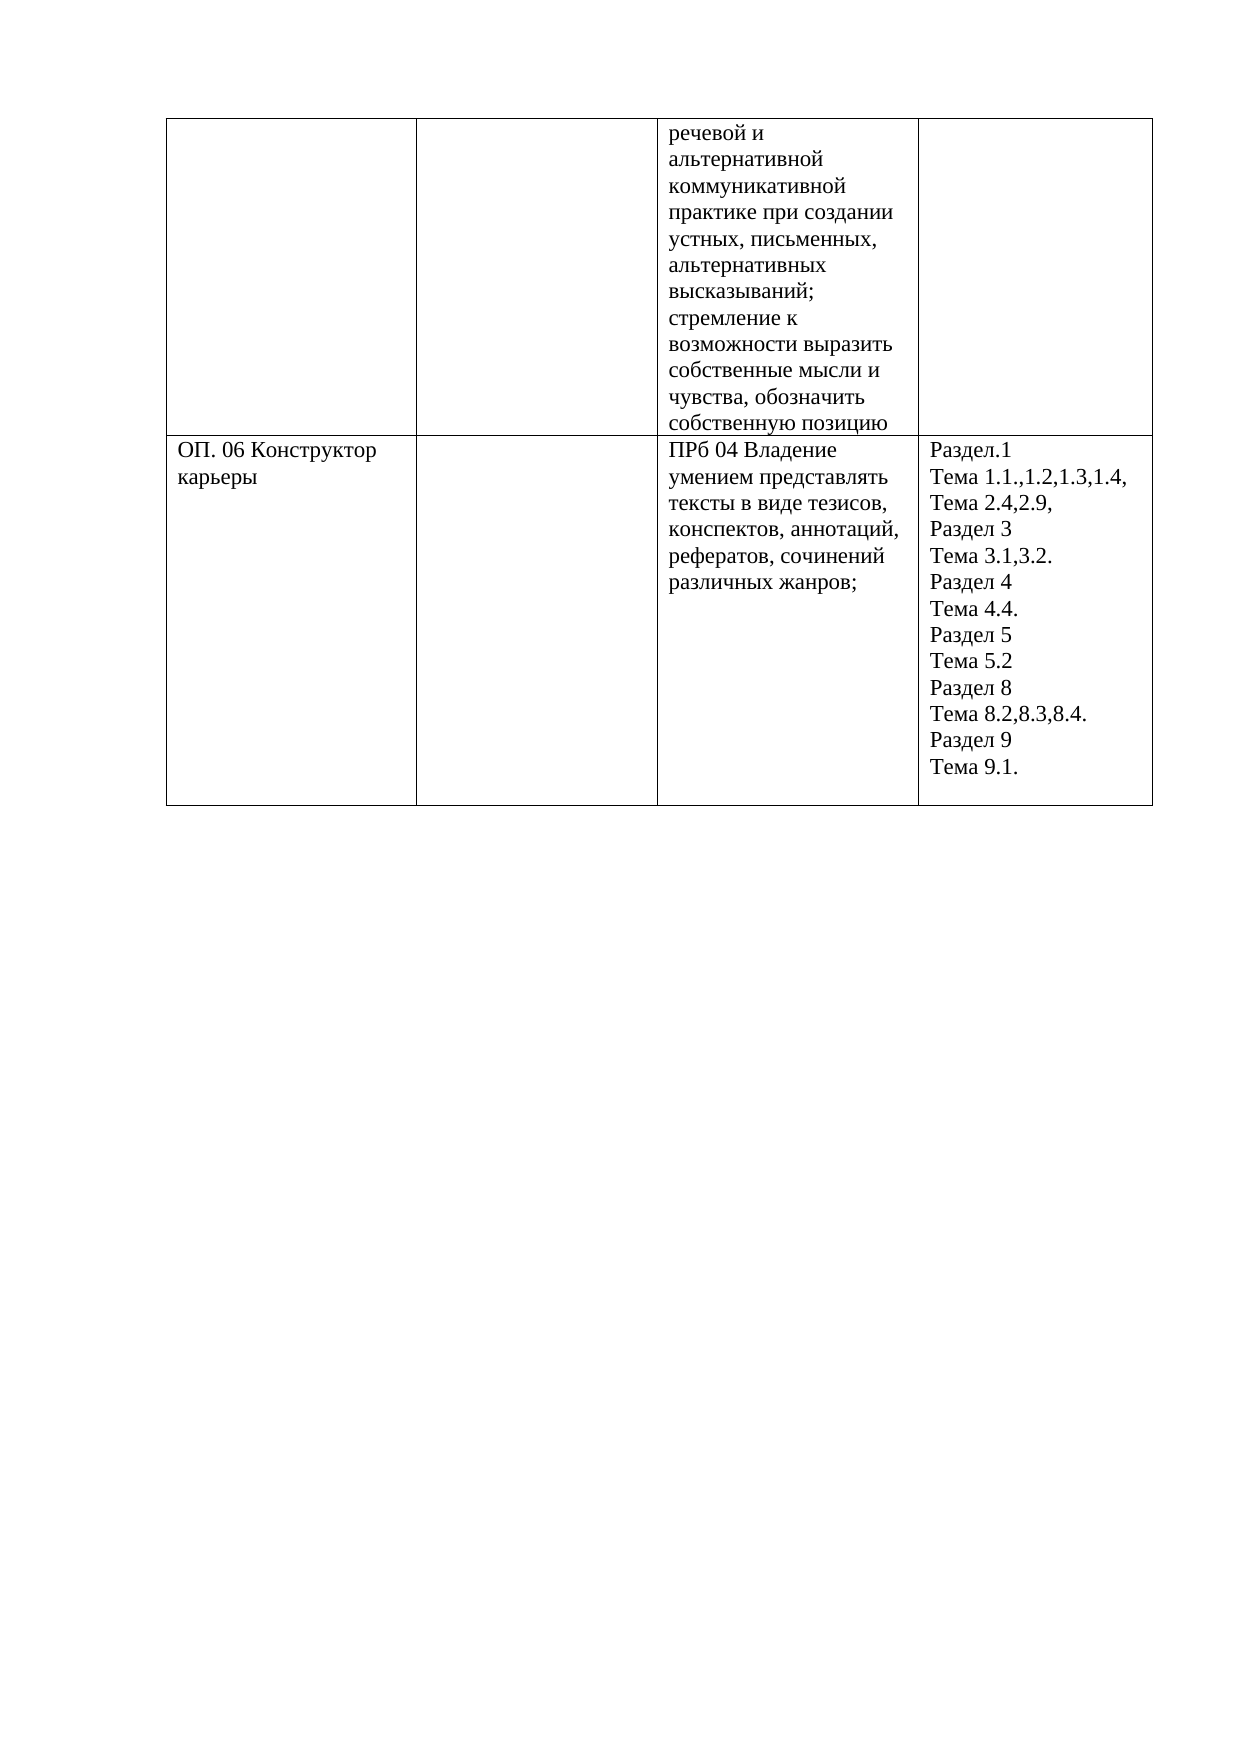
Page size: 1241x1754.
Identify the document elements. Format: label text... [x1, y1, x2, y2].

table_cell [167, 119, 416, 435]
table_cell [417, 119, 657, 435]
table_cell [417, 436, 657, 805]
table_cell ОП. 06 Конструктор карьеры [167, 436, 416, 805]
table_cell ПРб 04 Владение умением представлять тексты в виде тезисов, конспектов, аннотаций, рефератов, сочинений различных жанров; [658, 436, 918, 805]
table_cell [658, 119, 918, 435]
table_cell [919, 119, 1152, 435]
